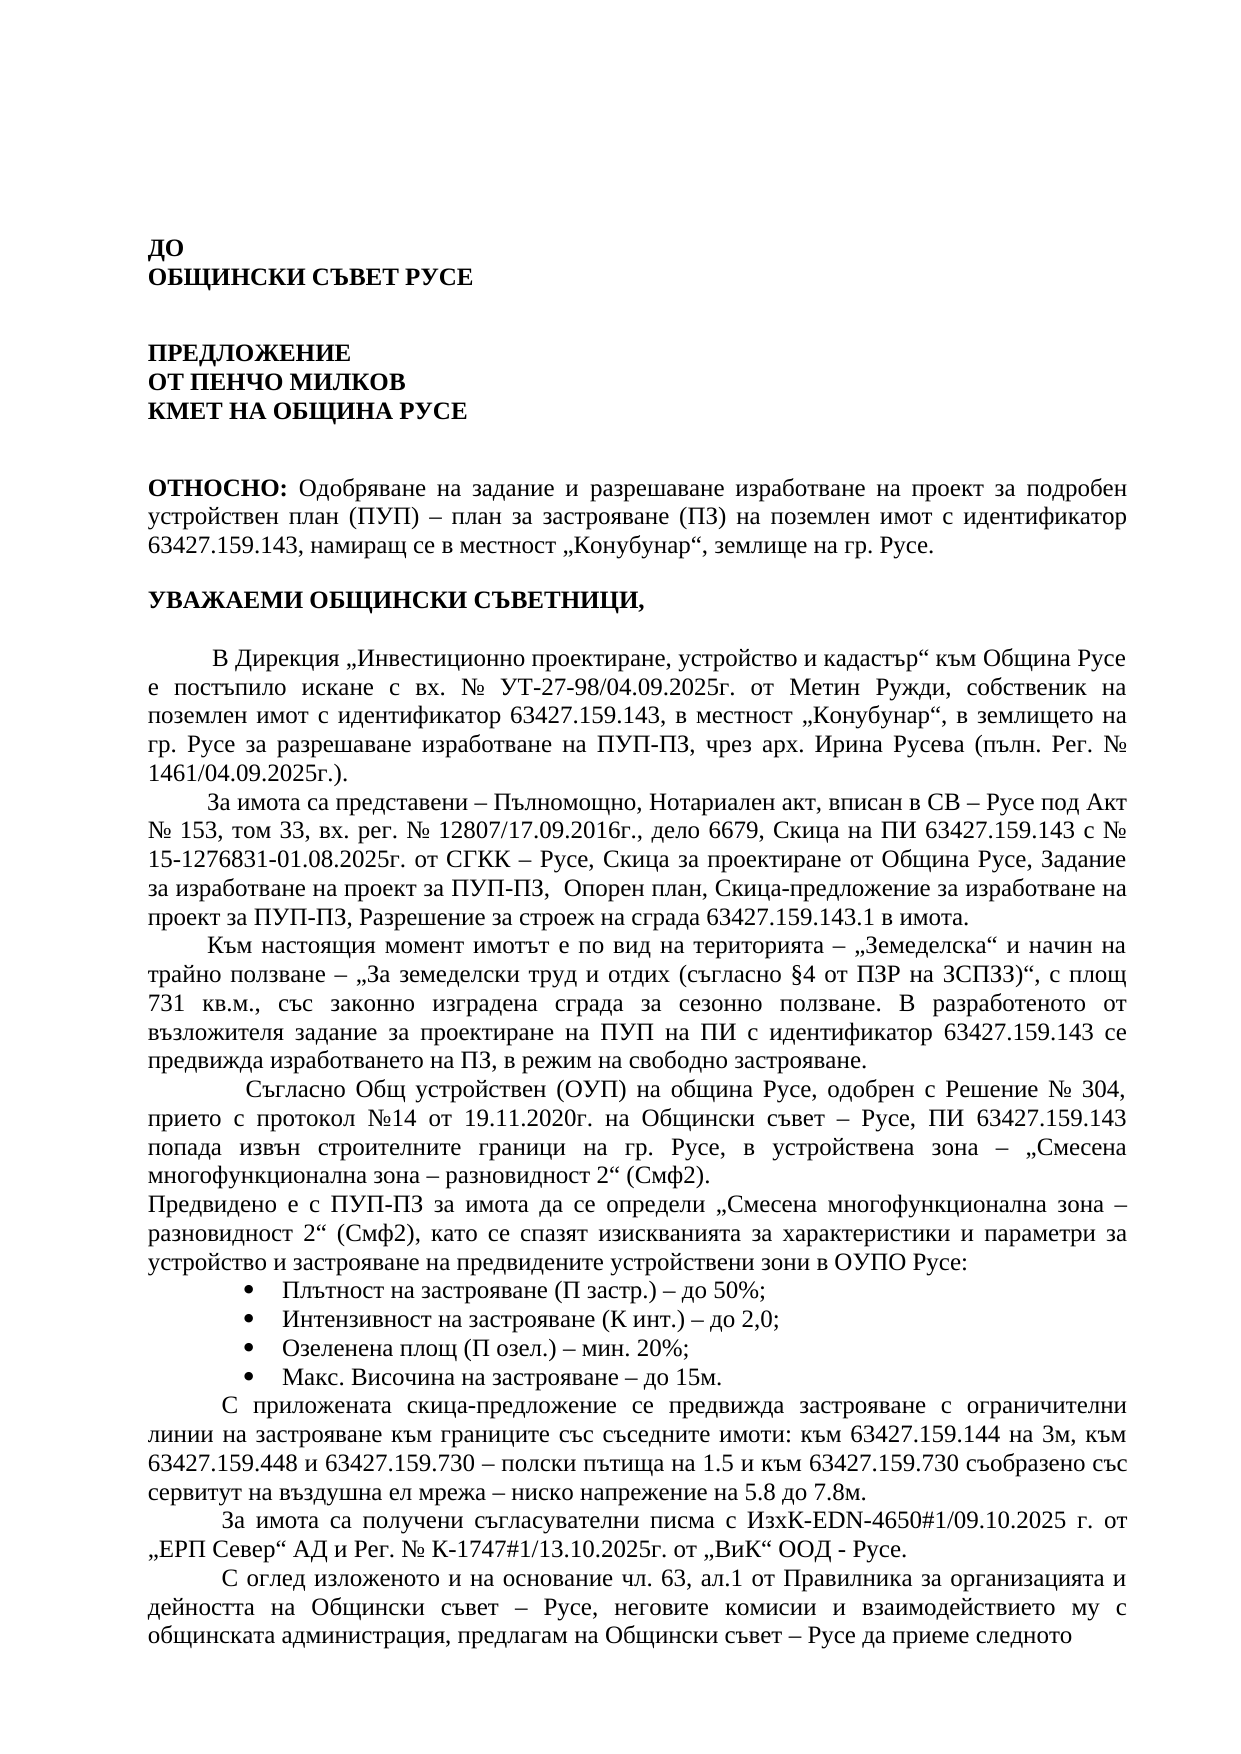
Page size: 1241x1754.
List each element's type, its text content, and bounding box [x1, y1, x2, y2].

list Плътност на застрояване (П застр.) – до 50%; [244, 1275, 1128, 1304]
list Озеленена площ (П озел.) – мин. 20%; [244, 1333, 1128, 1362]
text Предвидено е с ПУП-ПЗ за имота да се определи „Смесена многофункционална зона – разновидност 2“ (Смф2), като се спазят изискванията за характеристики и параметри за устройство и застрояване на предвидените устройствени зони в ОУПО Русе: [148, 1189, 1128, 1275]
text ОТНОСНО: Одобряване на задание и разрешаване изработване на проект за подробен устройствен план (ПУП) – план за застрояване (ПЗ) на поземлен имот с идентификатор 63427.159.143, намиращ се в местност „Конубунар“, землище на гр. Русе. [148, 473, 1128, 559]
text С оглед изложеното и на основание чл. 63, ал.1 от Правилника за организацията и дейността на Общински съвет – Русе, неговите комисии и взаимодействието му с общинската администрация, предлагам на Общински съвет – Русе да приеме следното [148, 1563, 1128, 1649]
text УВАЖАЕМИ ОБЩИНСКИ СЪВЕТНИЦИ, [148, 585, 1128, 614]
text Съгласно Общ устройствен (ОУП) на община Русе, одобрен с Решение № 304, прието с протокол №14 от 19.11.2020г. на Общински съвет – Русе, ПИ 63427.159.143 попада извън строителните граници на гр. Русе, в устройствена зона – „Смесена многофункционална зона – разновидност 2“ (Смф2). [148, 1074, 1128, 1189]
list Интензивност на застрояване (К инт.) – до 2,0; [244, 1304, 1128, 1333]
text КМЕТ НА ОБЩИНА РУСЕ [148, 396, 1128, 425]
text С приложената скица-предложение се предвижда застрояване с ограничителни линии на застрояване към границите със съседните имоти: към 63427.159.144 на 3м, към 63427.159.448 и 63427.159.730 – полски пътища на 1.5 и към 63427.159.730 съобразено със сервитут на въздушна ел мрежа – ниско напрежение на 5.8 до 7.8м. [148, 1390, 1128, 1505]
text В Дирекция „Инвестиционно проектиране, устройство и кадастър“ към Община Русе е постъпило искане с вх. № УТ-27-98/04.09.2025г. от Метин Ружди, собственик на поземлен имот с идентификатор 63427.159.143, в местност „Конубунар“, в землището на гр. Русе за разрешаване изработване на ПУП-ПЗ, чрез арх. Ирина Русева (пълн. Рег. № 1461/04.09.2025г.). [148, 643, 1128, 787]
text Към настоящия момент имотът е по вид на територията – „Земеделска“ и начин на трайно ползване – „За земеделски труд и отдих (съгласно §4 от ПЗР на ЗСПЗЗ)“, с площ 731 кв.м., със законно изградена сграда за сезонно ползване. В разработеното от възложителя задание за проектиране на ПУП на ПИ с идентификатор 63427.159.143 се предвижда изработването на ПЗ, в режим на свободно застрояване. [148, 930, 1128, 1074]
text ДО [148, 233, 1128, 262]
text ОБЩИНСКИ СЪВЕТ РУСЕ [148, 262, 1128, 291]
list Макс. Височина на застрояване – до 15м. [244, 1362, 1128, 1390]
text За имота са получени съгласувателни писма с ИзхК-EDN-4650#1/09.10.2025 г. от „ЕРП Север“ АД и Рег. № К-1747#1/13.10.2025г. от „ВиК“ ООД - Русе. [148, 1505, 1128, 1563]
text ОТ ПЕНЧО МИЛКОВ [148, 367, 1128, 396]
text За имота са представени – Пълномощно, Нотариален акт, вписан в СВ – Русе под Акт № 153, том 33, вх. рег. № 12807/17.09.2016г., дело 6679, Скица на ПИ 63427.159.143 с № 15-1276831-01.08.2025г. от СГКК – Русе, Скица за проектиране от Община Русе, Задание за изработване на проект за ПУП-ПЗ, Опорен план, Скица-предложение за изработване на проект за ПУП-ПЗ, Разрешение за строеж на сграда 63427.159.143.1 в имота. [148, 787, 1128, 930]
text ПРЕДЛОЖЕНИЕ [148, 338, 1128, 367]
